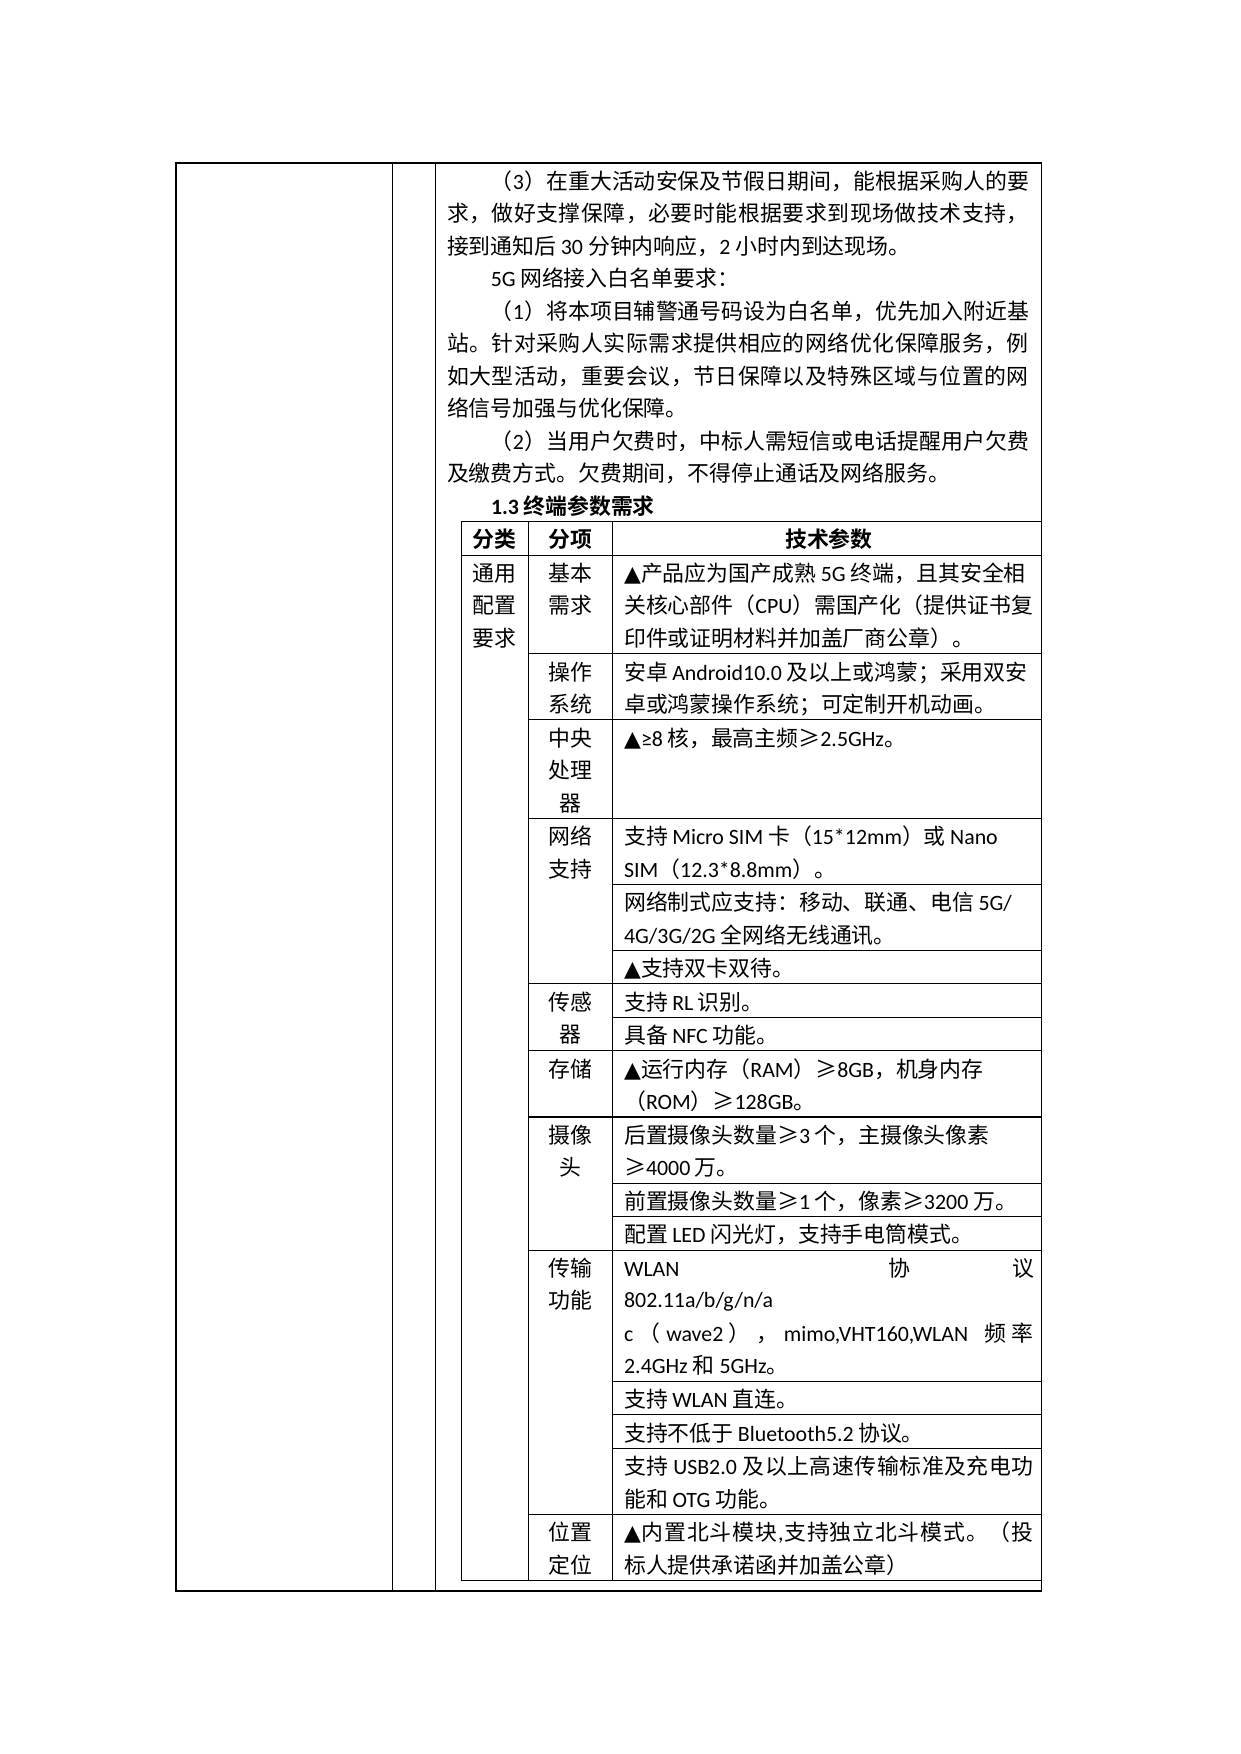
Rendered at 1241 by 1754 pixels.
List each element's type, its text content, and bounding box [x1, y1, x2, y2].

table_cell 1 [393, 164, 435, 1590]
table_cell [436, 164, 1041, 1590]
table_cell [177, 164, 392, 1590]
